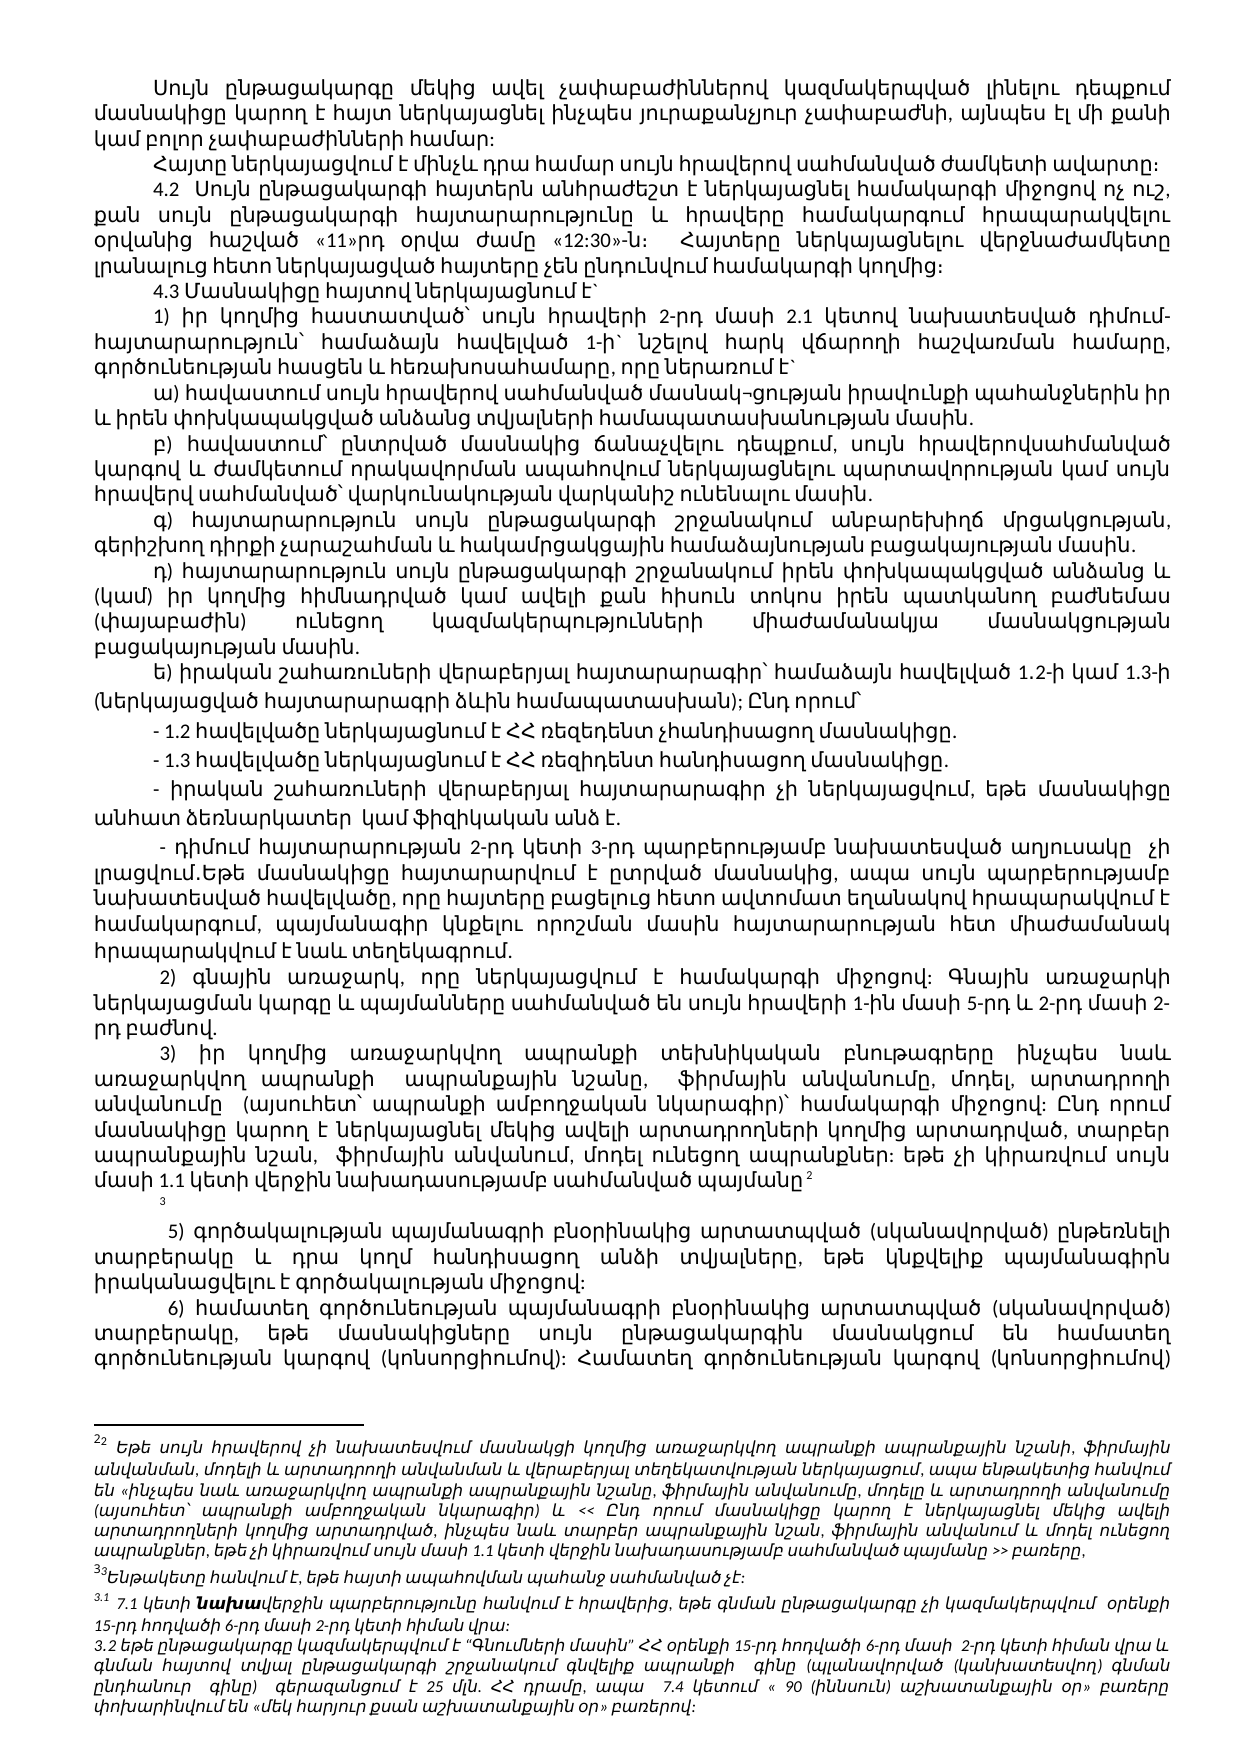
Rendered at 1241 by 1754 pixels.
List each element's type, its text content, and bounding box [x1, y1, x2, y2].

text 1) իր կողմից հաստատված՝ սույն հրավերի 2-րդ մասի 2.1 կետով նախատեսված դիմում-հայտարարություն՝ համաձայն հավելված 1-ի` նշելով հարկ վճարողի հաշվառման համարը, գործունեության հասցեն և հեռախոսահամարը, որը ներառում է` [94, 304, 1171, 380]
text գ) հայտարարություն սույն ընթացակարգի շրջանակում անբարեխիղճ մրցակցության, գերիշխող դիրքի չարաշահման և հակամրցակցային համաձայնության բացակայության մասին. [94, 507, 1171, 558]
text 4.2 Սույն ընթացակարգի հայտերն անհրաժեշտ է ներկայացնել համակարգի միջոցով ոչ ուշ, քան սույն ընթացակարգի հայտարարությունը և հրավերը համակարգում հրապարակվելու օրվանից հաշված «11»րդ օրվա ժամը «12:30»-ն։ Հայտերը ներկայացնելու վերջնաժամկետը լրանալուց հետո ներկայացված հայտերը չեն ընդունվում համակարգի կողմից։ [94, 177, 1171, 278]
text 5) գործակալության պայմանագրի բնօրինակից արտատպված (սկանավորված) ընթեռնելի տարբերակը և դրա կողմ հանդիսացող անձի տվյալները, եթե կնքվելիք պայմանագիրն իրականացվելու է գործակալության միջոցով: [94, 1218, 1171, 1295]
text - 1.2 հավելվածը ներկայացնում է ՀՀ ռեզեդենտ չհանդիսացող մասնակիցը. [94, 718, 1171, 743]
text Սույն ընթացակարգը մեկից ավել չափաբաժիններով կազմակերպված լինելու դեպքում մասնակիցը կարող է հայտ ներկայացնել ինչպես յուրաքանչյուր չափաբաժնի, այնպես էլ մի քանի կամ բոլոր չափաբաժինների համար: [94, 75, 1171, 151]
text - 1.3 հավելվածը ներկայացնում է ՀՀ ռեզիդենտ հանդիսացող մասնակիցը. [94, 747, 1171, 772]
text 4.3 Մասնակիցը հայտով ներկայացնում է` [94, 278, 1171, 304]
text - իրական շահառուների վերաբերյալ հայտարարագիր չի ներկայացվում, եթե մասնակիցը անհատ ձեռնարկատեր կամ ֆիզիկական անձ է. [94, 776, 1171, 831]
text 2) գնային առաջարկ, որը ներկայացվում է համակարգի միջոցով: Գնային առաջարկի ներկայացման կարգը և պայմանները սահմանված են սույն հրավերի 1-ին մասի 5-րդ և 2-րդ մասի 2-րդ բաժնով. [94, 964, 1171, 1041]
text դ) հայտարարություն սույն ընթացակարգի շրջանակում իրեն փոխկապակցված անձանց և (կամ) իր կողմից հիմնադրված կամ ավելի քան հիսուն տոկոս իրեն պատկանող բաժնեմաս (փայաբաժին) ունեցող կազմակերպությունների միաժամանակյա մասնակցության բացակայության մասին. [94, 558, 1171, 659]
text բ) հավաստում՝ ընտրված մասնակից ճանաչվելու դեպքում, սույն հրավերովսահմանված կարգով և ժամկետում որակավորման ապահովում ներկայացնելու պարտավորության կամ սույն հրավերվ սահմանված՝ վարկունակության վարկանիշ ունենալու մասին. [94, 431, 1171, 507]
text ե) իրական շահառուների վերաբերյալ հայտարարագիր՝ համաձայն հավելված 1․2-ի կամ 1.3-ի (ներկայացված հայտարարագրի ձևին համապատասխան); Ընդ որում՝ [94, 659, 1171, 714]
text ա) հավաստում սույն հրավերով սահմանված մասնակ¬ցության իրավունքի պահանջներին իր և իրեն փոխկապակցված անձանց տվյալների համապատասխանության մասին. [94, 380, 1171, 431]
text 3 [94, 1193, 1171, 1218]
text Հայտը ներկայացվում է մինչև դրա համար սույն հրավերով սահմանված ժամկետի ավարտը։ [94, 151, 1171, 177]
text - դիմում հայտարարության 2-րդ կետի 3-րդ պարբերությամբ նախատեսված աղյուսակը չի լրացվում․Եթե մասնակիցը հայտարարվում է ըտրված մասնակից, ապա սույն պարբերությամբ նախատեսված հավելվածը, որը հայտերը բացելուց հետո ավտոմատ եղանակով հրապարակվում է համակարգում, պայմանագիր կնքելու որոշման մասին հայտարարության հետ միաժամանակ հրապարակվում է նաև տեղեկագրում. [94, 834, 1171, 964]
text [94, 1295, 1171, 1371]
text 3) իր կողմից առաջարկվող ապրանքի տեխնիկական բնութագրերը ինչպես նաև առաջարկվող ապրանքի ապրանքային նշանը, ֆիրմային անվանումը, մոդել, արտադրողի անվանումը (այսուհետ՝ ապրանքի ամբողջական նկարագիր)՝ համակարգի միջոցով: Ընդ որում մասնակիցը կարող է ներկայացնել մեկից ավելի արտադրողների կողմից արտադրված, տարբեր ապրանքային նշան, ֆիրմային անվանում, մոդել ունեցող ապրանքներ: եթե չի կիրառվում սույն մասի 1.1 կետի վերջին նախադասությամբ սահմանված պայմանը 2 [94, 1041, 1171, 1193]
